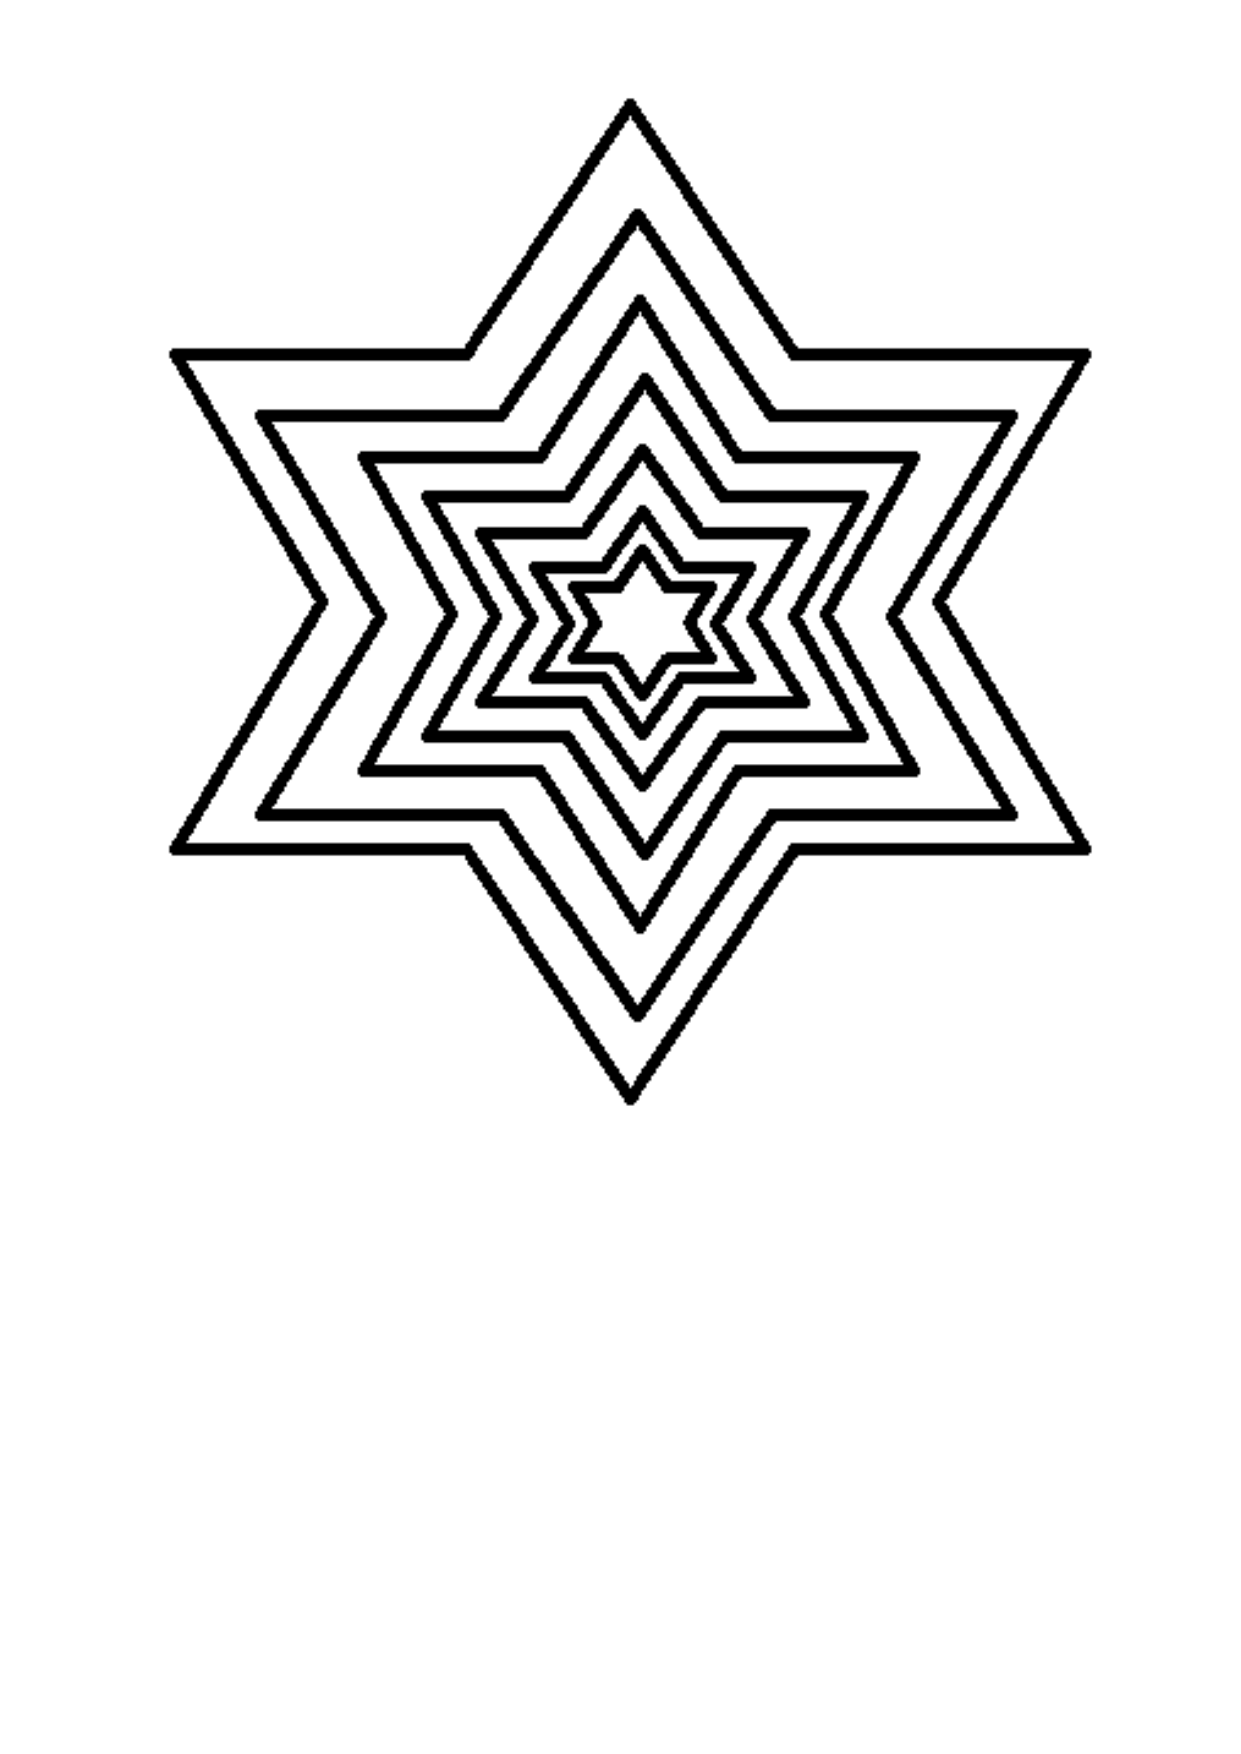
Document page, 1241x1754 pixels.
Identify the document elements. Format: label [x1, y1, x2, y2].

picture [148, 75, 1114, 1172]
